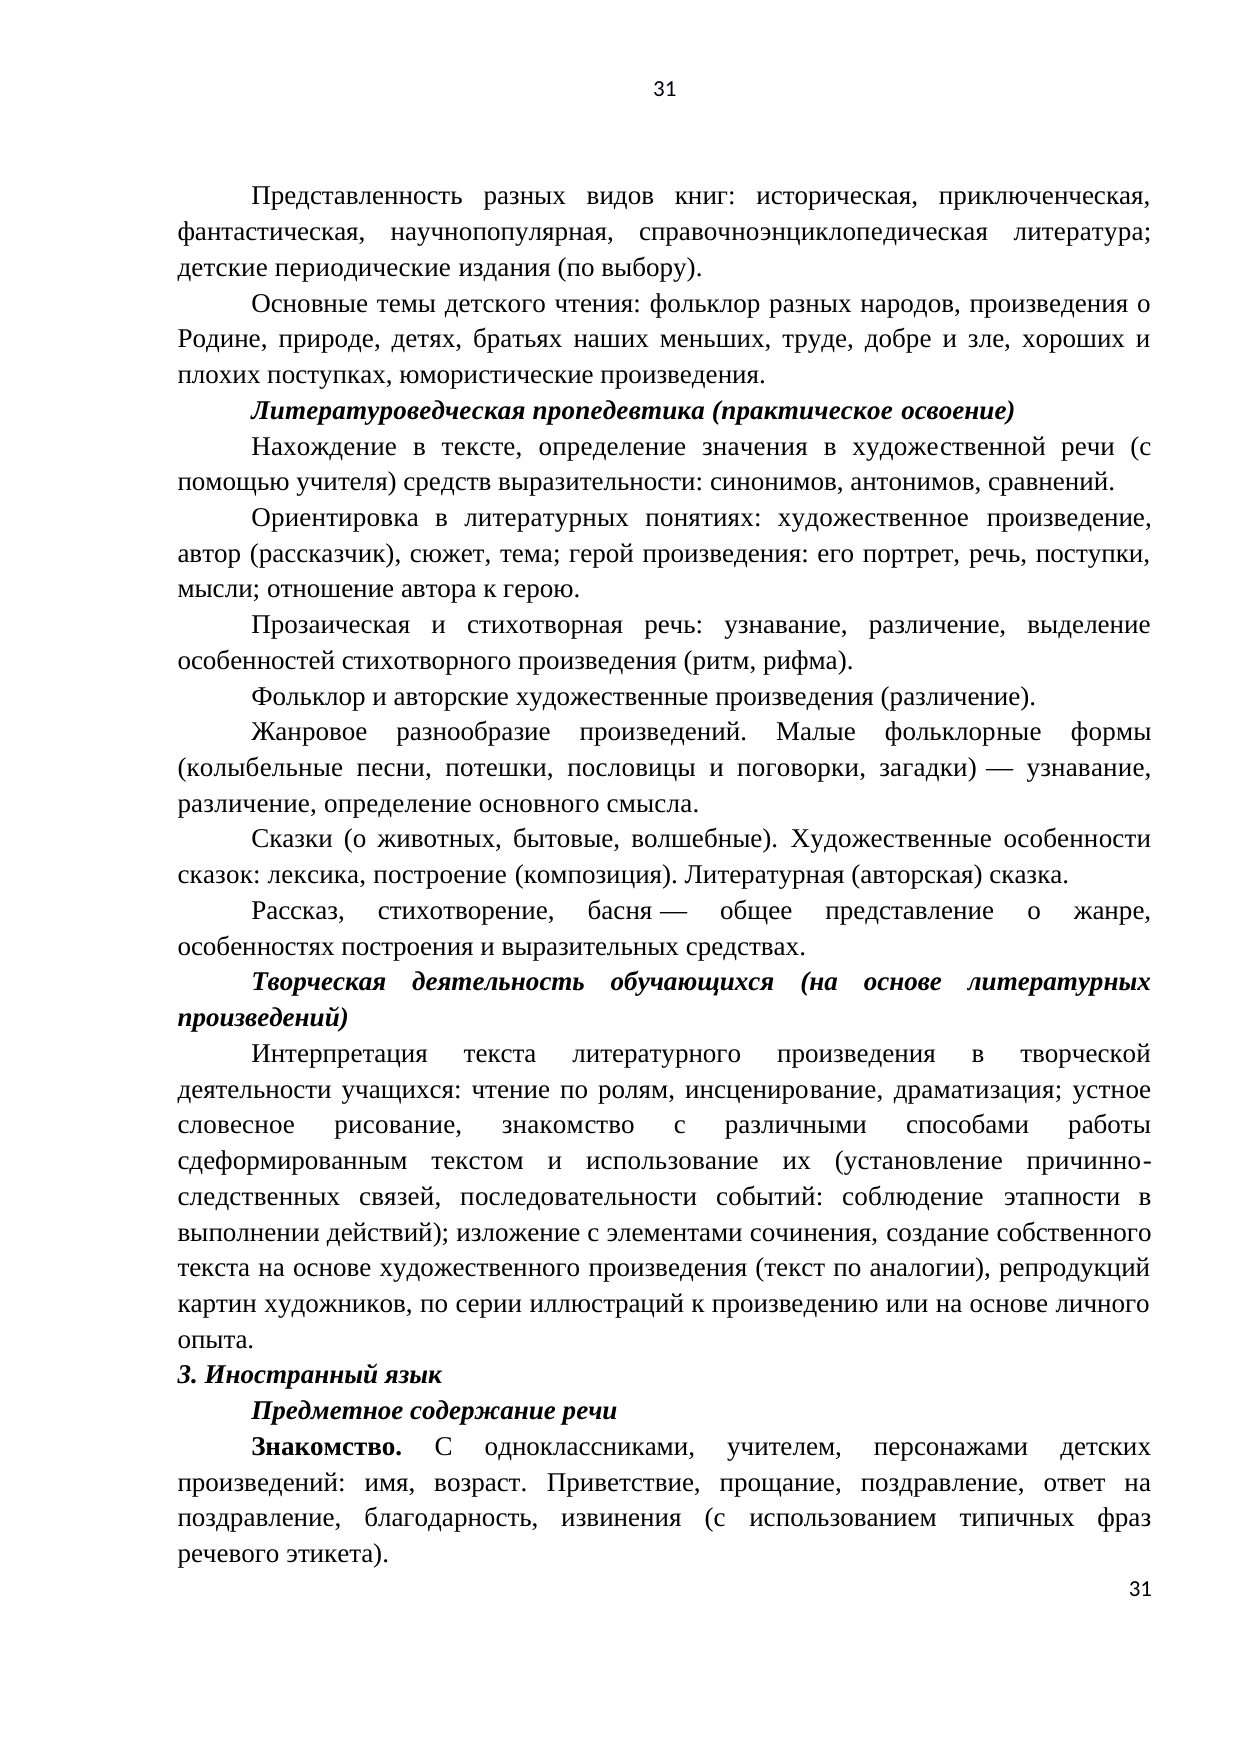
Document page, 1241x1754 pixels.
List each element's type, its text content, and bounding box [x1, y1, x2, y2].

text Жанровое разнообразие произведений. Малые фольклорные формы (колыбельные песни, потешки, пословицы и поговорки, загадки) — узнавание, различение, определение основного смысла. [177, 715, 1152, 818]
text Нахождение в тексте, определение значения в художественной речи (с помощью учителя) средств выразительности: синонимов, антонимов, сравнений. [177, 429, 1152, 496]
text Основные темы детского чтения: фольклор разных народов, произведения о Родине, природе, детях, братьях наших меньших, труде, добре и зле, хороших и плохих поступках, юмористические произведения. [177, 287, 1152, 389]
text Сказки (о животных, бытовые, волшебные). Художественные особенности сказок: лексика, построение (композиция). Литературная (авторская) сказка. [177, 823, 1152, 889]
text Ориентировка в литературных понятиях: художественное произведение, автор (рассказчик), сюжет, тема; герой произведения: его портрет, речь, поступки, мысли; отношение автора к герою. [177, 501, 1152, 604]
text Представленность разных видов книг: историческая, приключенческая, фантастическая, научно­популярная, справочно­энциклопедическая литература; детские периодические издания (по выбору). [177, 179, 1152, 282]
text Прозаическая и стихотворная речь: узнавание, различение, выделение особенностей стихотворного произведения (ритм, рифма). [177, 608, 1152, 675]
text Фольклор и авторские художественные произведения (различение). [177, 680, 1152, 711]
text Творческая деятельность обучающихся (на основе литературных произведений) [177, 966, 1152, 1032]
text Рассказ, стихотворение, басня — общее представление о жанре, особенностях построения и выразительных средствах. [177, 894, 1152, 961]
text Предметное содержание речи [177, 1394, 1152, 1425]
text Знакомство. С одноклассниками, учителем, персонажами детских произведений: имя, возраст. Приветствие, прощание, поздравление, ответ на поздравление, благодарность, извинения (с использованием типичных фраз речевого этикета). [177, 1430, 1152, 1568]
text Литературоведческая пропедевтика (практическое освоение) [177, 394, 1152, 425]
text 3. Иностранный язык [177, 1358, 1152, 1390]
text Интерпретация текста литературного произведения в творческой деятельности учащихся: чтение по ролям, инсценирование, драматизация; устное словесное рисование, знакомство с различными способами работы сдеформированным текстом и использование их (установление причинно­следственных связей, последовательности событий: соблюдение этапности в выполнении действий); изложение с элементами сочинения, создание собственного текста на основе художественного произведения (текст по аналогии), репродукций картин художников, по серии иллюстраций к произведению или на основе личного опыта. [177, 1037, 1152, 1354]
